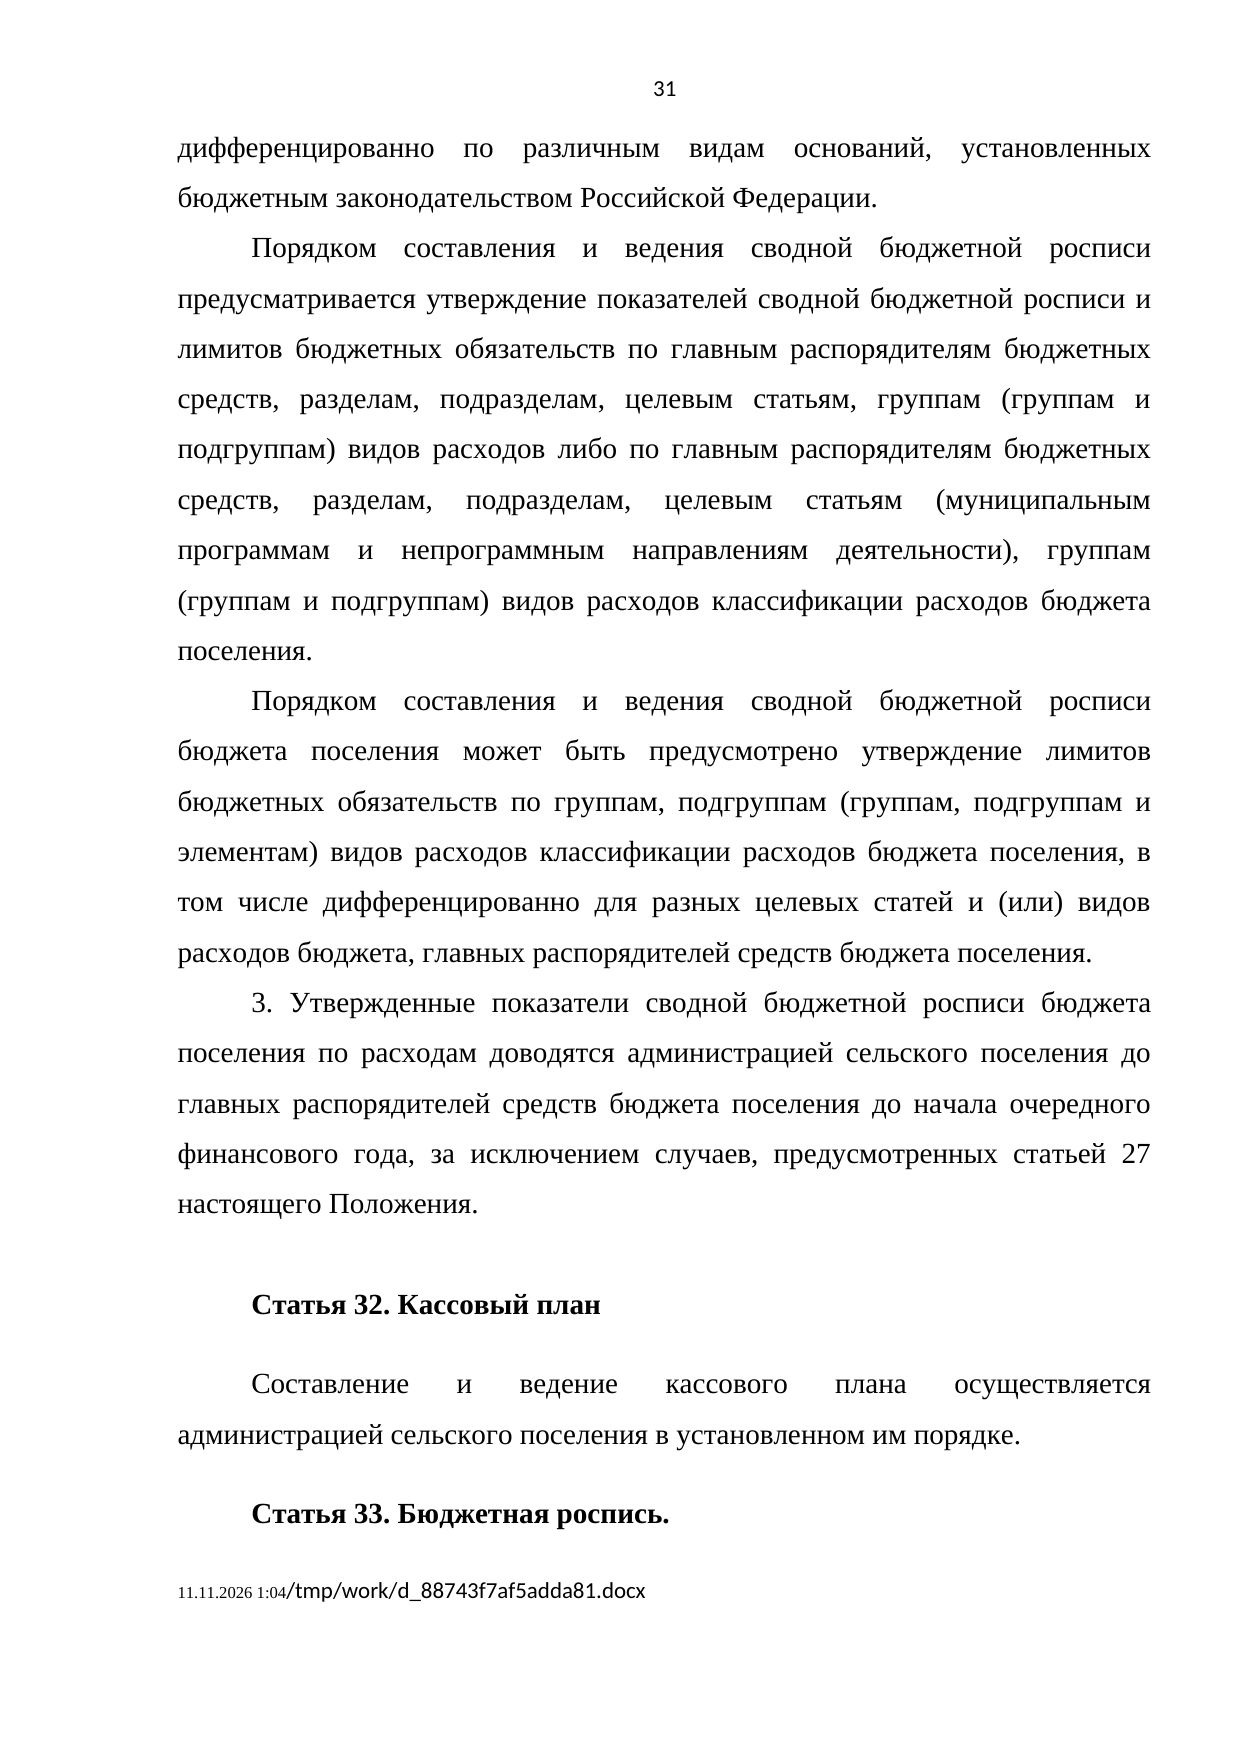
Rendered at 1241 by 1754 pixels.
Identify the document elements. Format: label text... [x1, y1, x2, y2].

text Статья 32. Кассовый план [177, 1287, 1152, 1321]
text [177, 130, 1152, 214]
text Статья 33. Бюджетная роспись. [177, 1496, 1152, 1530]
text 3. Утвержденные показатели сводной бюджетной росписи бюджета поселения по расходам доводятся администрацией сельского поселения до главных распорядителей средств бюджета поселения до начала очередного финансового года, за исключением случаев, предусмотренных статьей 27 настоящего Положения. [177, 985, 1152, 1220]
text Составление и ведение кассового плана осуществляется администрацией сельского поселения в установленном им порядке. [177, 1366, 1152, 1450]
text Порядком составления и ведения сводной бюджетной росписи предусматривается утверждение показателей сводной бюджетной росписи и лимитов бюджетных обязательств по главным распорядителям бюджетных средств, разделам, подразделам, целевым статьям, группам (группам и подгруппам) видов расходов либо по главным распорядителям бюджетных средств, разделам, подразделам, целевым статьям (муниципальным программам и непрограммным направлениям деятельности), группам (группам и подгруппам) видов расходов классификации расходов бюджета поселения. [177, 230, 1152, 666]
text Порядком составления и ведения сводной бюджетной росписи бюджета поселения может быть предусмотрено утверждение лимитов бюджетных обязательств по группам, подгруппам (группам, подгруппам и элементам) видов расходов классификации расходов бюджета поселения, в том числе дифференцированно для разных целевых статей и (или) видов расходов бюджета, главных распорядителей средств бюджета поселения. [177, 683, 1152, 968]
